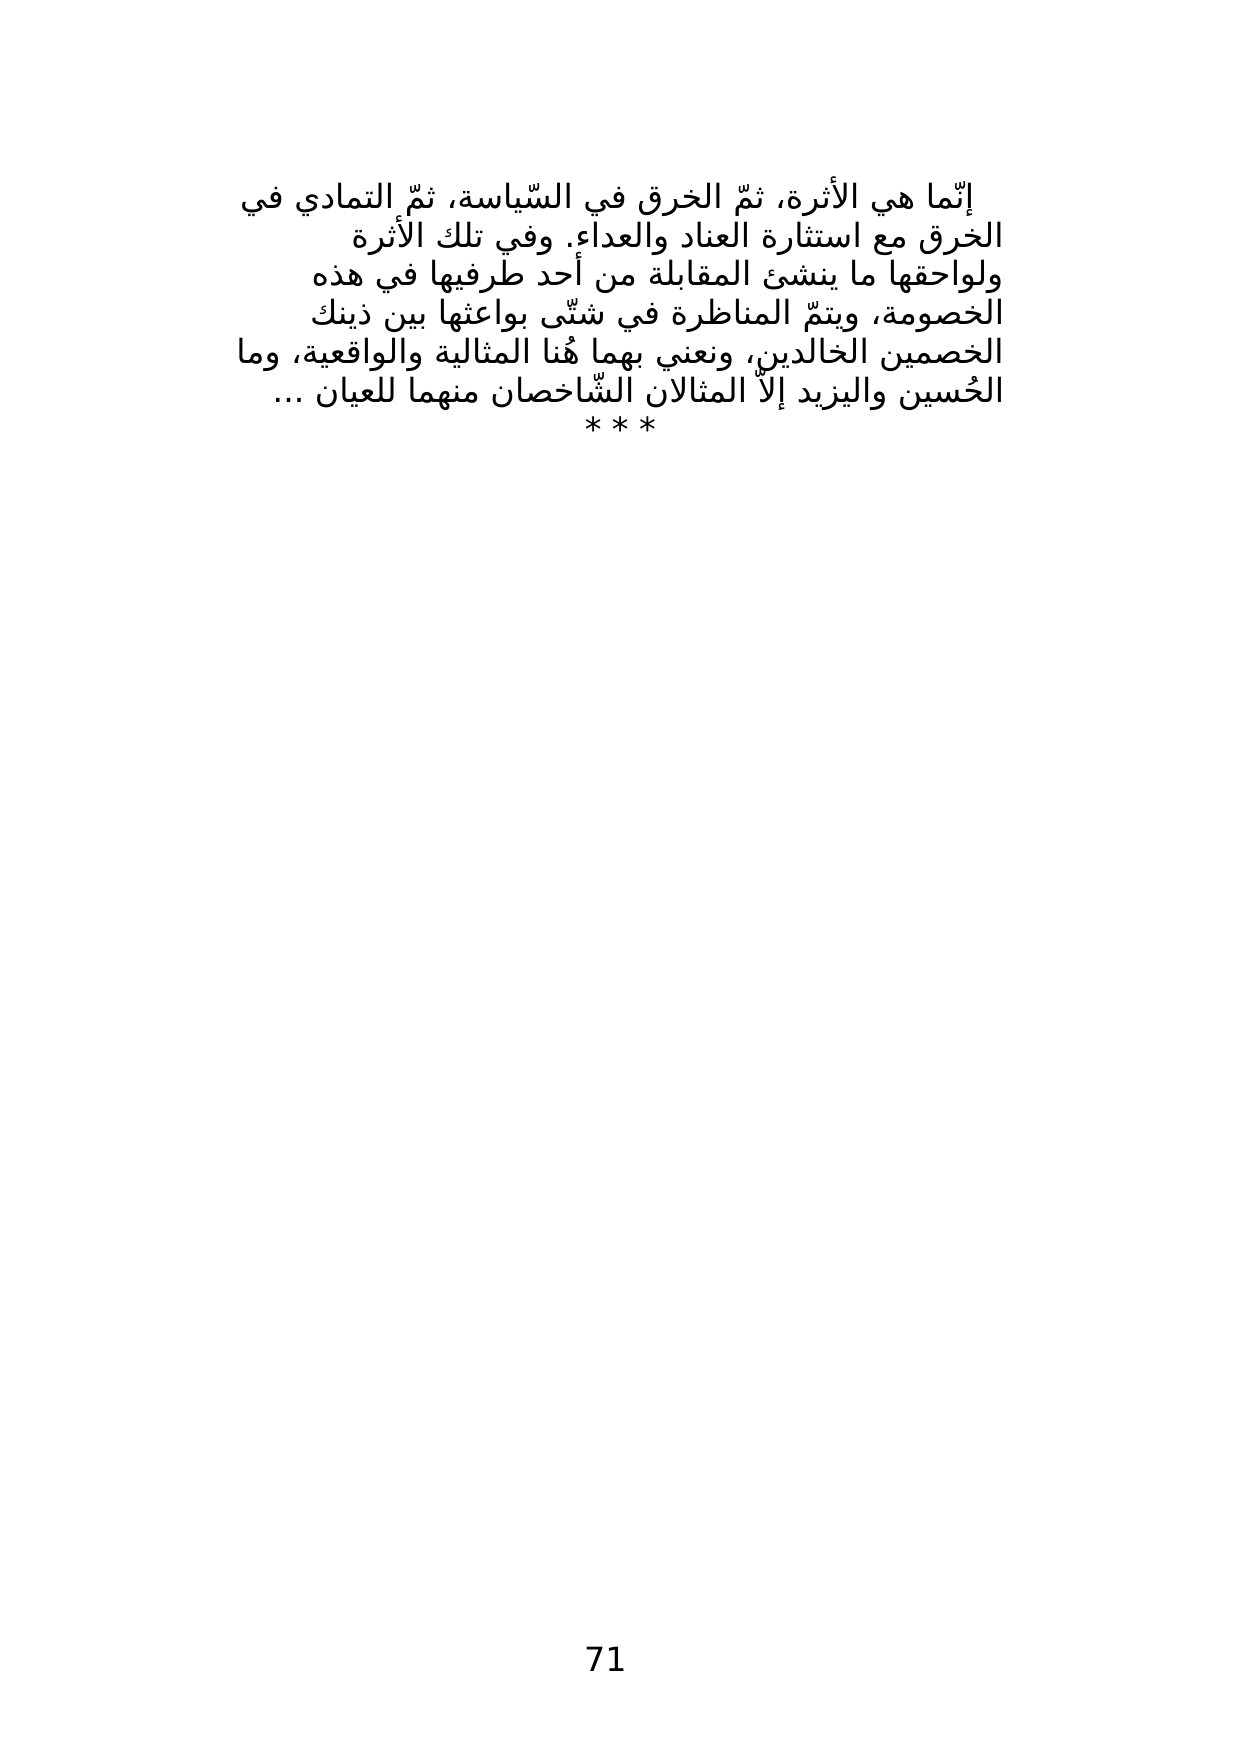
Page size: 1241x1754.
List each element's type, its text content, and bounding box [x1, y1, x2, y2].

text * * * [236, 410, 1004, 449]
text إنّما هي الأثرة، ثمّ الخرق في السّياسة، ثمّ التمادي في الخرق مع استثارة العناد والعداء. وفي تلك الأثرة ولواحقها ما ينشئ المقابلة من أحد طرفيها في هذه الخصومة، ويتمّ المناظرة في شتّى بواعثها بين ذينك الخصمين الخالدين، ونعني بهما هُنا المثالية والواقعية، وما الحُسين واليزيد إلاّ المثالان الشّاخصان منهما للعيان ... [236, 177, 1004, 410]
